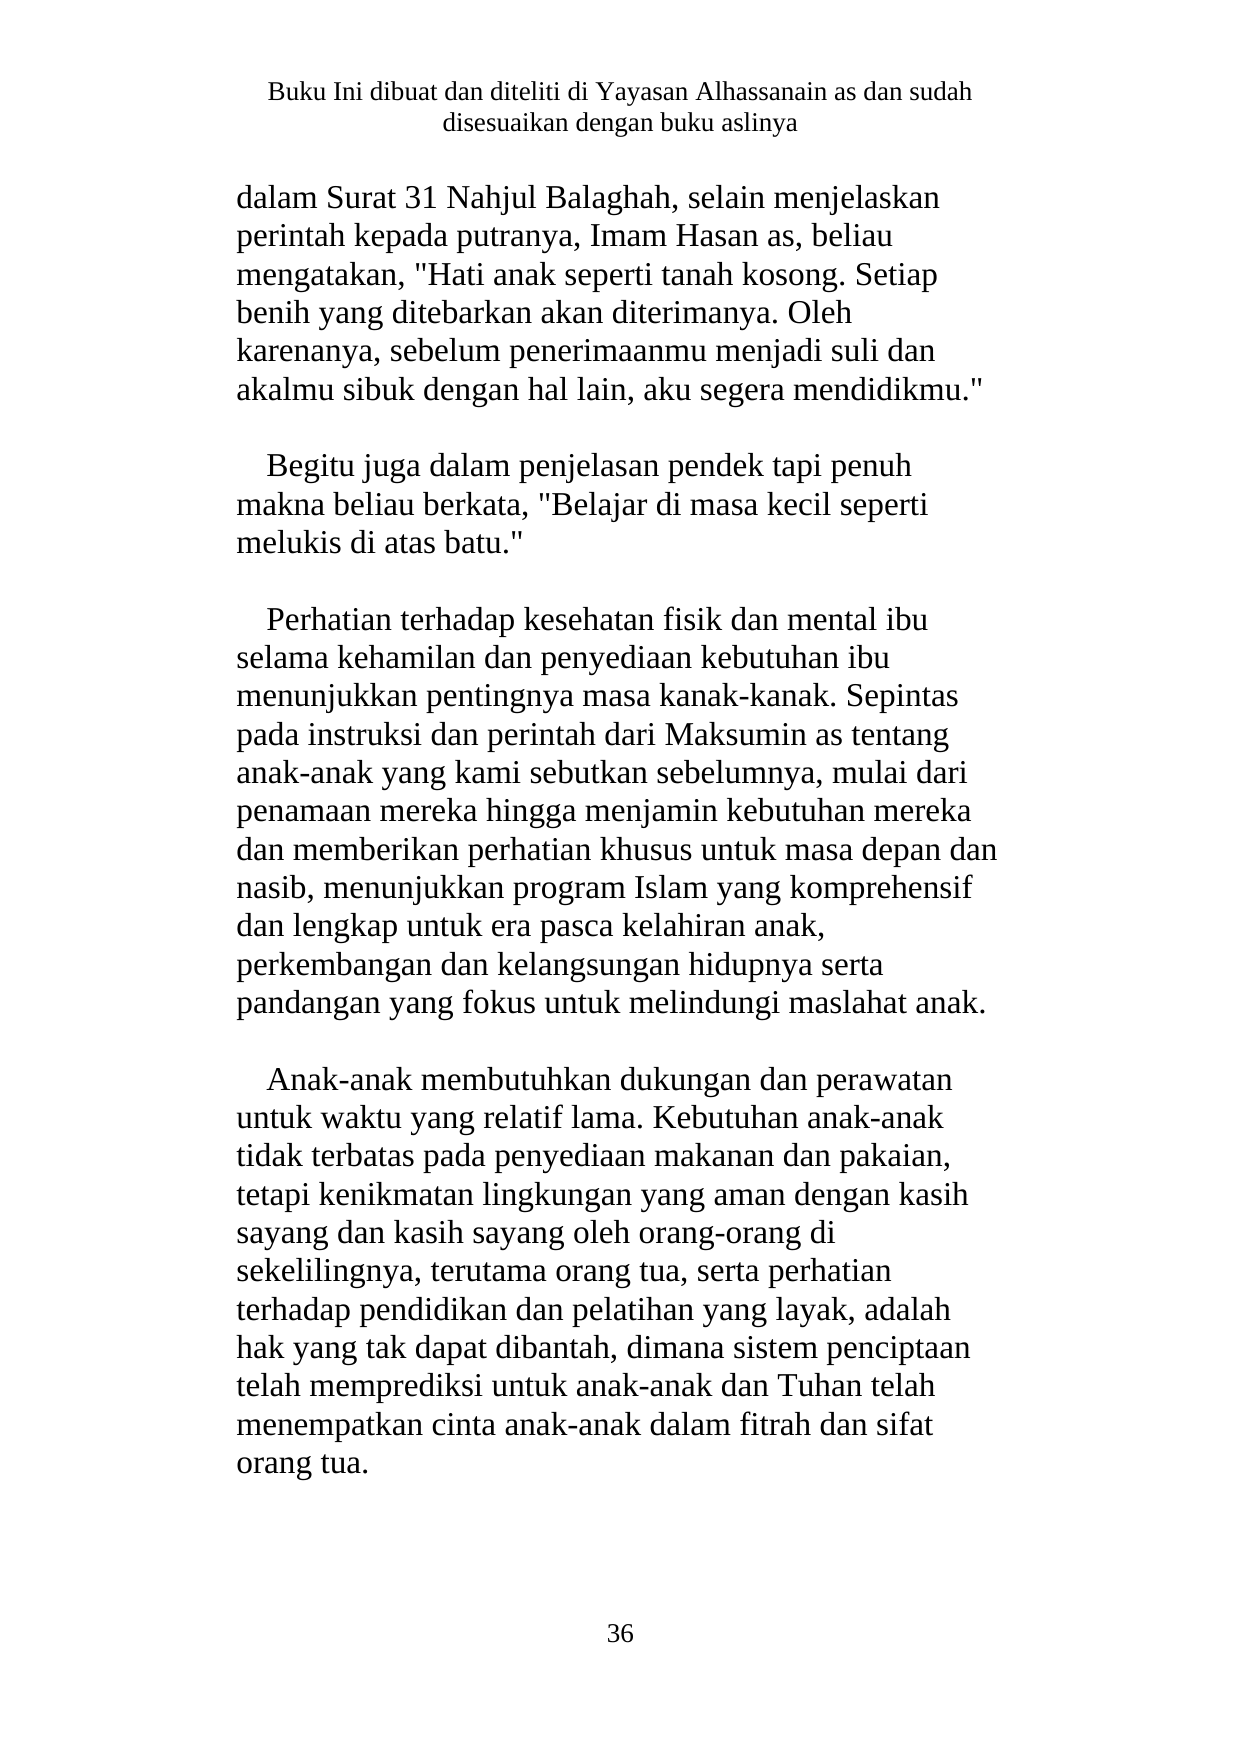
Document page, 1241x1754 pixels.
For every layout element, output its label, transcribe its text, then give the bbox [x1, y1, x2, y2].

text Anak-anak membutuhkan dukungan dan perawatan untuk waktu yang relatif lama. Kebutuhan anak-anak tidak terbatas pada penyediaan makanan dan pakaian, tetapi kenikmatan lingkungan yang aman dengan kasih sayang dan kasih sayang oleh orang-orang di sekelilingnya, terutama orang tua, serta perhatian terhadap pendidikan dan pelatihan yang layak, adalah hak yang tak dapat dibantah, dimana sistem penciptaan telah memprediksi untuk anak-anak dan Tuhan telah menempatkan cinta anak-anak dalam fitrah dan sifat orang tua. [236, 1059, 1004, 1481]
text Begitu juga dalam penjelasan pendek tapi penuh makna beliau berkata, "Belajar di masa kecil seperti melukis di atas batu." [236, 446, 1004, 561]
text Perhatian terhadap kesehatan fisik dan mental ibu selama kehamilan dan penyediaan kebutuhan ibu menunjukkan pentingnya masa kanak-kanak. Sepintas pada instruksi dan perintah dari Maksumin as tentang anak-anak yang kami sebutkan sebelumnya, mulai dari penamaan mereka hingga menjamin kebutuhan mereka dan memberikan perhatian khusus untuk masa depan dan nasib, menunjukkan program Islam yang komprehensif dan lengkap untuk era pasca kelahiran anak, perkembangan dan kelangsungan hidupnya serta pandangan yang fokus untuk melindungi maslahat anak. [236, 599, 1004, 1021]
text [236, 177, 1004, 407]
